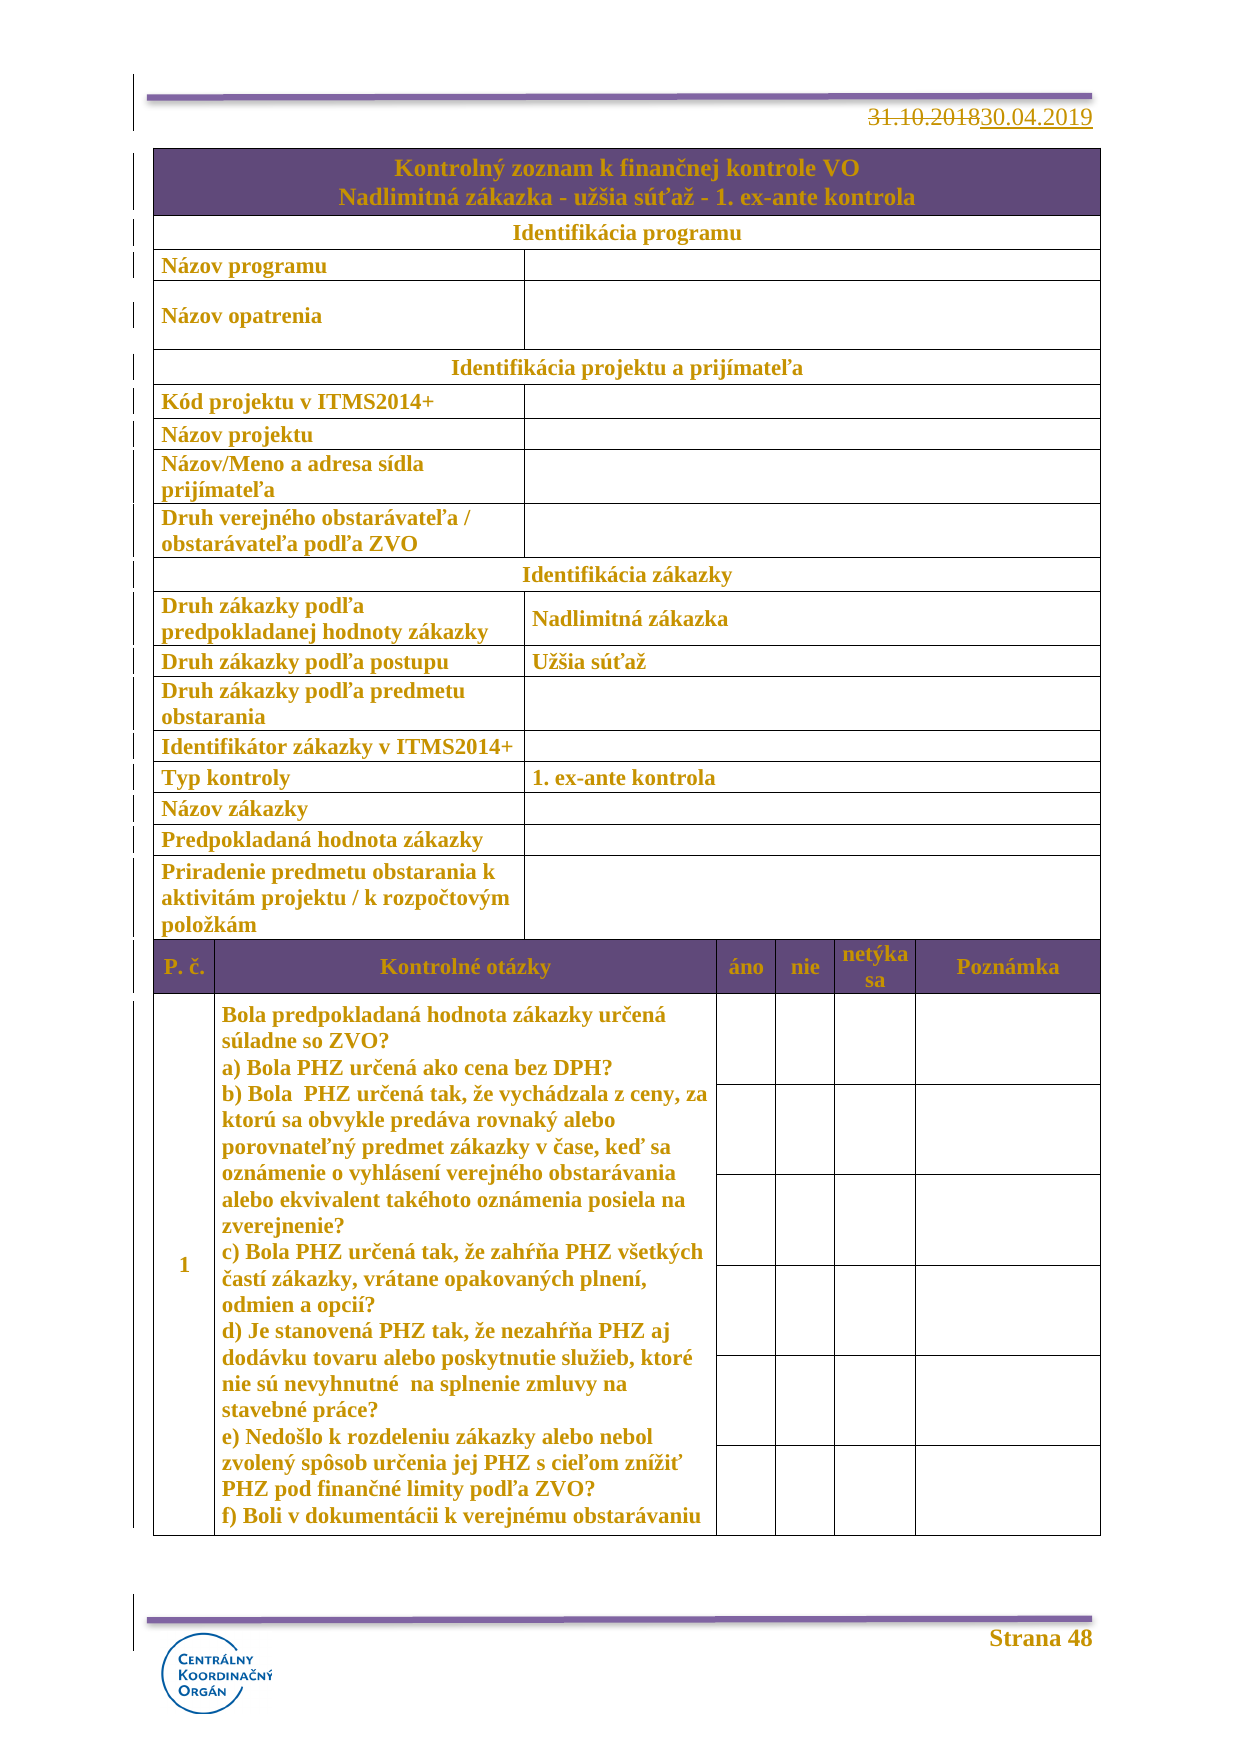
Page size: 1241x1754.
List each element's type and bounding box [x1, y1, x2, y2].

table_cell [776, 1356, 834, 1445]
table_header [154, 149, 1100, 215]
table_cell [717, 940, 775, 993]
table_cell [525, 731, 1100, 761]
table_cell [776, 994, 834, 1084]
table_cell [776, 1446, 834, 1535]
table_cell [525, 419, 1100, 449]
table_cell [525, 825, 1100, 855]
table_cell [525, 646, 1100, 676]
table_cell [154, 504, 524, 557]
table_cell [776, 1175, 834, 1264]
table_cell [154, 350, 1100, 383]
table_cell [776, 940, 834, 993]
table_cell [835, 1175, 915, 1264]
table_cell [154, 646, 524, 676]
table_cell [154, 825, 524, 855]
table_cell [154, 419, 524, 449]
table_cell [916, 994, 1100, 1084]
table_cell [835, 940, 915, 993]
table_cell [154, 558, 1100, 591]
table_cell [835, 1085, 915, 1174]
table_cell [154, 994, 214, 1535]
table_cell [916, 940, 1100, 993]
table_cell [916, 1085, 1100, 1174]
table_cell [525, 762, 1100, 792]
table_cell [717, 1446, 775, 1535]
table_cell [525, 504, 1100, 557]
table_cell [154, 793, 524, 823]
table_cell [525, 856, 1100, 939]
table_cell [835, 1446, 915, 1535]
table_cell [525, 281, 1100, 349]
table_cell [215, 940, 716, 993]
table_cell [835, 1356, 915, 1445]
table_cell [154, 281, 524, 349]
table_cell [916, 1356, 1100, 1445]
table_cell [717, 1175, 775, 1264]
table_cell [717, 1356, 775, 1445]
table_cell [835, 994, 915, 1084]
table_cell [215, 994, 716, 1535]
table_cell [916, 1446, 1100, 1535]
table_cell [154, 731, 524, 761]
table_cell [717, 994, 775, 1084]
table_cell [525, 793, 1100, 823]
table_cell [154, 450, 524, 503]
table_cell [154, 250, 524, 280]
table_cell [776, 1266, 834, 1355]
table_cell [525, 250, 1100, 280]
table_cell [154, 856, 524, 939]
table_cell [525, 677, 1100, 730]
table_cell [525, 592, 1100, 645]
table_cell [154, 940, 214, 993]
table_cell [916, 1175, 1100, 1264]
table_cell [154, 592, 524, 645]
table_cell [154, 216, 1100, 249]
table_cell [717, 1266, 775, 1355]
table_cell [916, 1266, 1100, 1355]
picture [159, 1631, 272, 1713]
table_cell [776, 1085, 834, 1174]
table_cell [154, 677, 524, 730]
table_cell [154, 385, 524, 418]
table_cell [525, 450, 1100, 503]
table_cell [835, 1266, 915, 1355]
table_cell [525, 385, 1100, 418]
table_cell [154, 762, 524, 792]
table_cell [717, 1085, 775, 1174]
